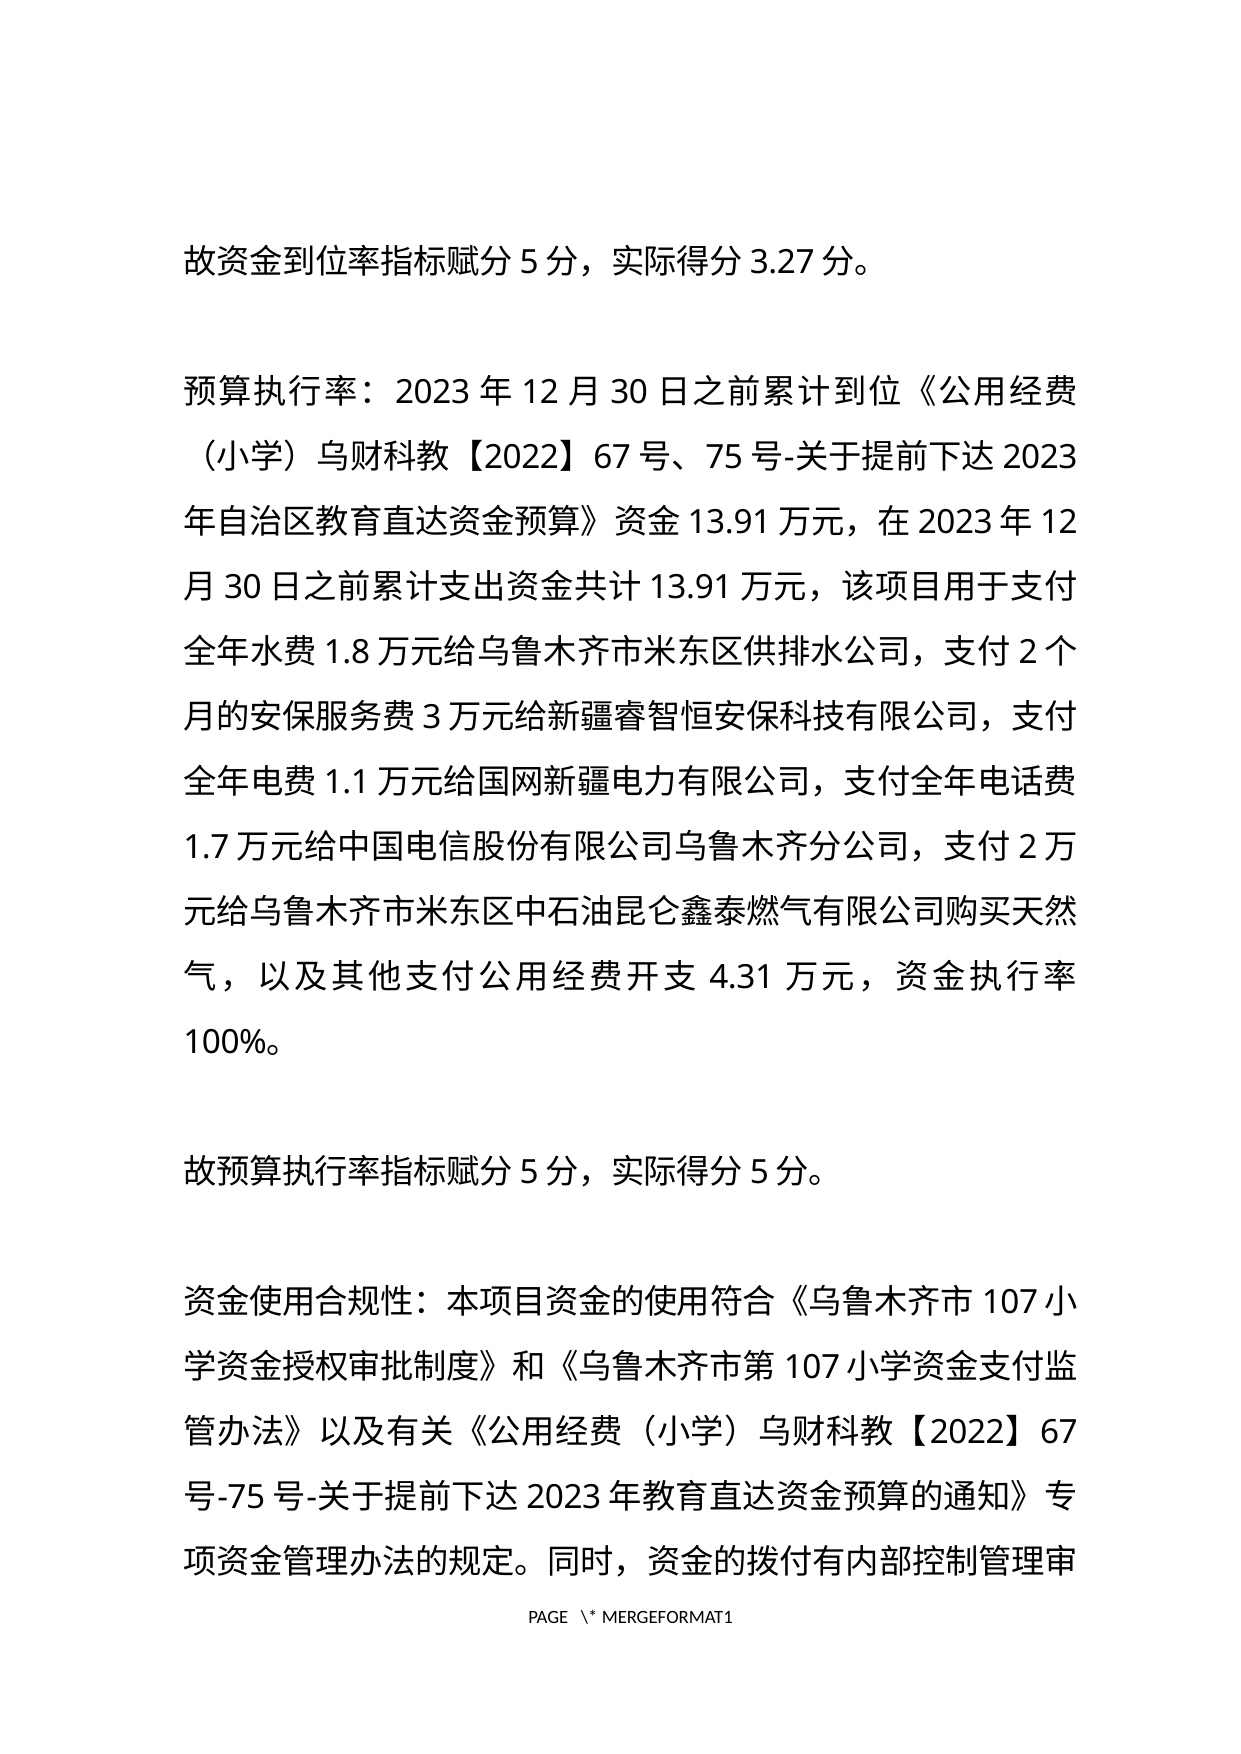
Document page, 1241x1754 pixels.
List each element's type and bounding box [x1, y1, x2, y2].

text [183, 162, 1078, 1592]
